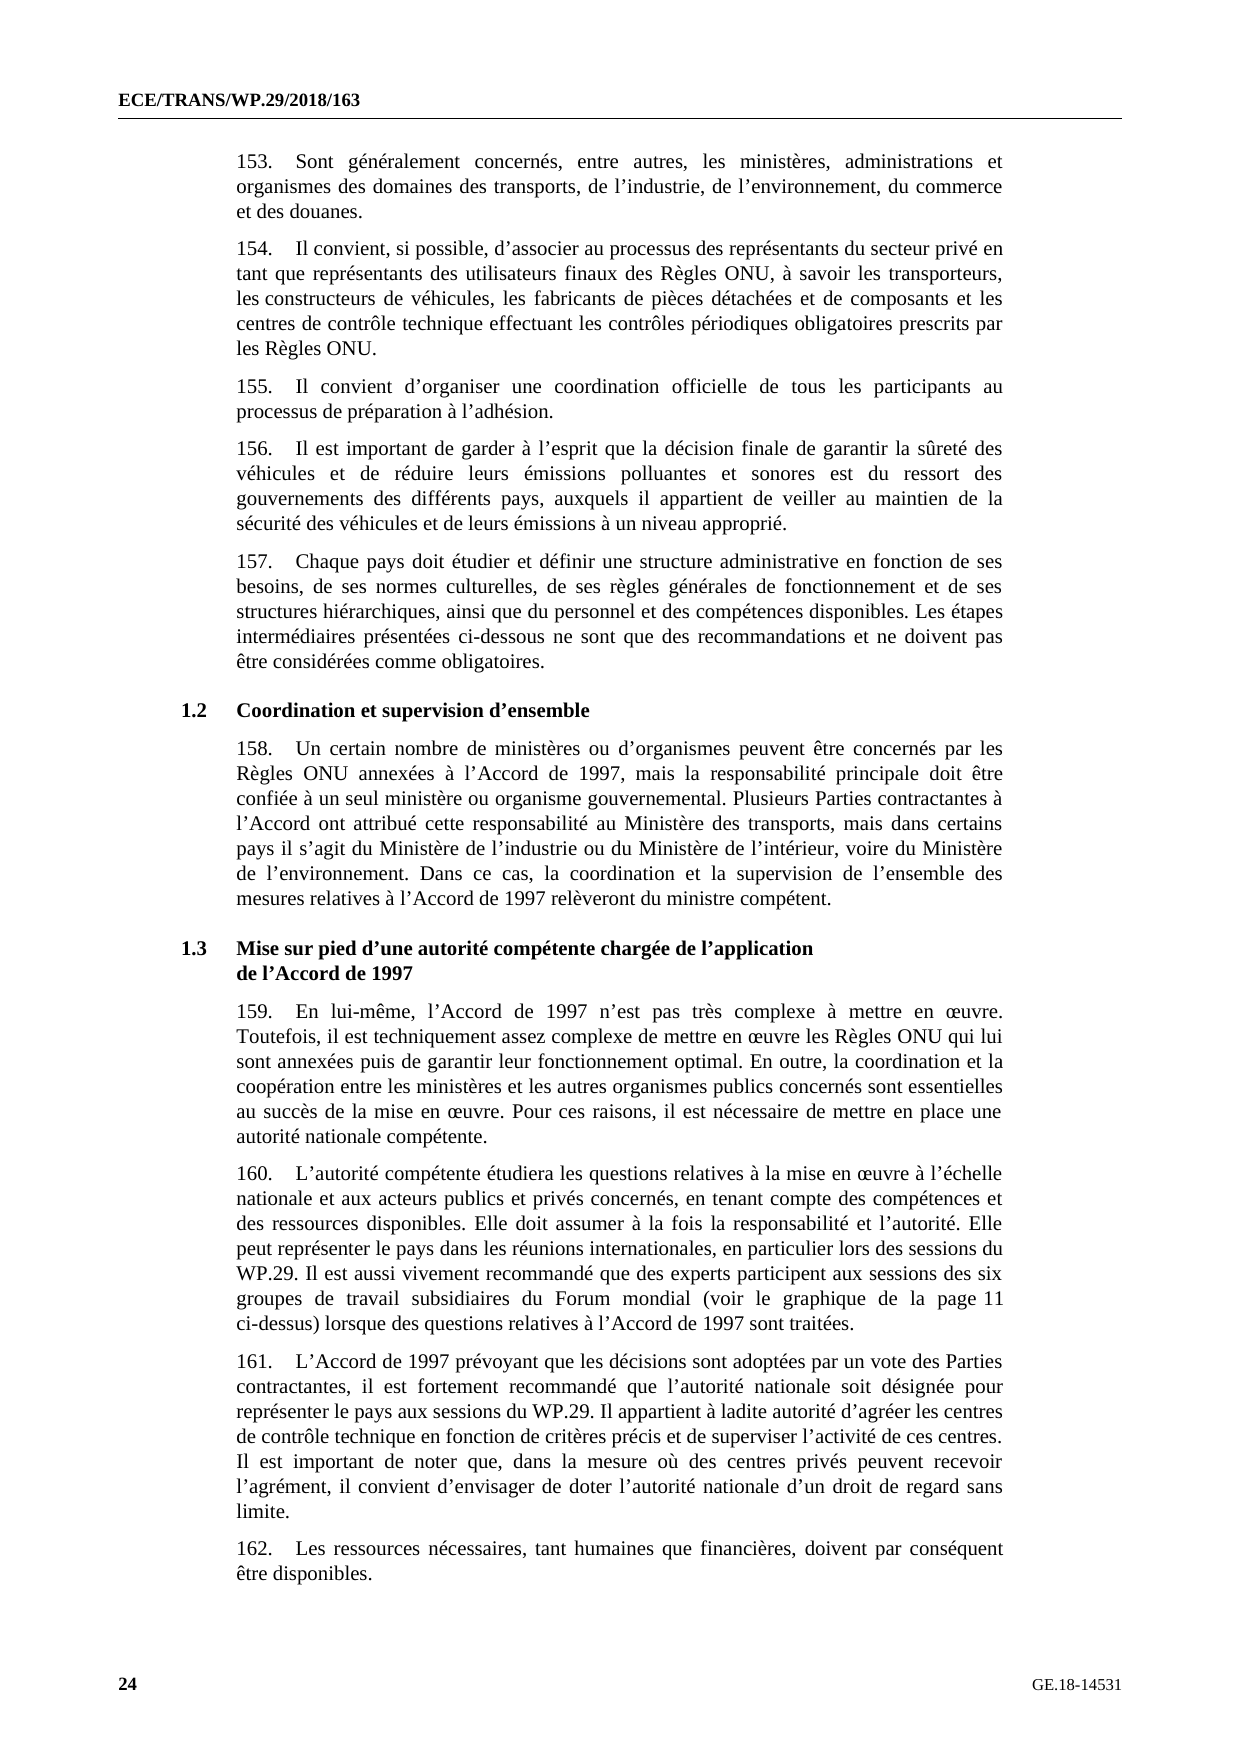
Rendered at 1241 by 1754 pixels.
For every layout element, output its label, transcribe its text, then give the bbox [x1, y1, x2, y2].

text 1.2 Coordination et supervision d’ensemble [118, 698, 1004, 723]
text 161. L’Accord de 1997 prévoyant que les décisions sont adoptées par un vote des Parties contractantes, il est fortement recommandé que l’autorité nationale soit désignée pour représenter le pays aux sessions du WP.29. Il appartient à ladite autorité d’agréer les centres de contrôle technique en fonction de critères précis et de superviser l’activité de ces centres. Il est important de noter que, dans la mesure où des centres privés peuvent recevoir l’agrément, il convient d’envisager de doter l’autorité nationale d’un droit de regard sans limite. [236, 1348, 1004, 1523]
text 154. Il convient, si possible, d’associer au processus des représentants du secteur privé en tant que représentants des utilisateurs finaux des Règles ONU, à savoir les transporteurs, les constructeurs de véhicules, les fabricants de pièces détachées et de composants et les centres de contrôle technique effectuant les contrôles périodiques obligatoires prescrits par les Règles ONU. [236, 235, 1004, 360]
text 157. Chaque pays doit étudier et définir une structure administrative en fonction de ses besoins, de ses normes culturelles, de ses règles générales de fonctionnement et de ses structures hiérarchiques, ainsi que du personnel et des compétences disponibles. Les étapes intermédiaires présentées ci-dessous ne sont que des recommandations et ne doivent pas être considérées comme obligatoires. [236, 548, 1004, 673]
text 159. En lui-même, l’Accord de 1997 n’est pas très complexe à mettre en œuvre. Toutefois, il est techniquement assez complexe de mettre en œuvre les Règles ONU qui lui sont annexées puis de garantir leur fonctionnement optimal. En outre, la coordination et la coopération entre les ministères et les autres organismes publics concernés sont essentielles au succès de la mise en œuvre. Pour ces raisons, il est nécessaire de mettre en place une autorité nationale compétente. [236, 998, 1004, 1148]
text 158. Un certain nombre de ministères ou d’organismes peuvent être concernés par les Règles ONU annexées à l’Accord de 1997, mais la responsabilité principale doit être confiée à un seul ministère ou organisme gouvernemental. Plusieurs Parties contractantes à l’Accord ont attribué cette responsabilité au Ministère des transports, mais dans certains pays il s’agit du Ministère de l’industrie ou du Ministère de l’intérieur, voire du Ministère de l’environnement. Dans ce cas, la coordination et la supervision de l’ensemble des mesures relatives à l’Accord de 1997 relèveront du ministre compétent. [236, 735, 1004, 910]
text 160. L’autorité compétente étudiera les questions relatives à la mise en œuvre à l’échelle nationale et aux acteurs publics et privés concernés, en tenant compte des compétences et des ressources disponibles. Elle doit assumer à la fois la responsabilité et l’autorité. Elle peut représenter le pays dans les réunions internationales, en particulier lors des sessions du WP.29. Il est aussi vivement recommandé que des experts participent aux sessions des six groupes de travail subsidiaires du Forum mondial (voir le graphique de la page 11 ci-dessus) lorsque des questions relatives à l’Accord de 1997 sont traitées. [236, 1160, 1004, 1335]
text 1.3 Mise sur pied d’une autorité compétente chargée de l’application de l’Accord de 1997 [118, 935, 1004, 985]
text 162. Les ressources nécessaires, tant humaines que financières, doivent par conséquent être disponibles. [236, 1535, 1004, 1585]
text 156. Il est important de garder à l’esprit que la décision finale de garantir la sûreté des véhicules et de réduire leurs émissions polluantes et sonores est du ressort des gouvernements des différents pays, auxquels il appartient de veiller au maintien de la sécurité des véhicules et de leurs émissions à un niveau approprié. [236, 435, 1004, 535]
text 155. Il convient d’organiser une coordination officielle de tous les participants au processus de préparation à l’adhésion. [236, 373, 1004, 423]
text 153. Sont généralement concernés, entre autres, les ministères, administrations et organismes des domaines des transports, de l’industrie, de l’environnement, du commerce et des douanes. [236, 148, 1004, 223]
